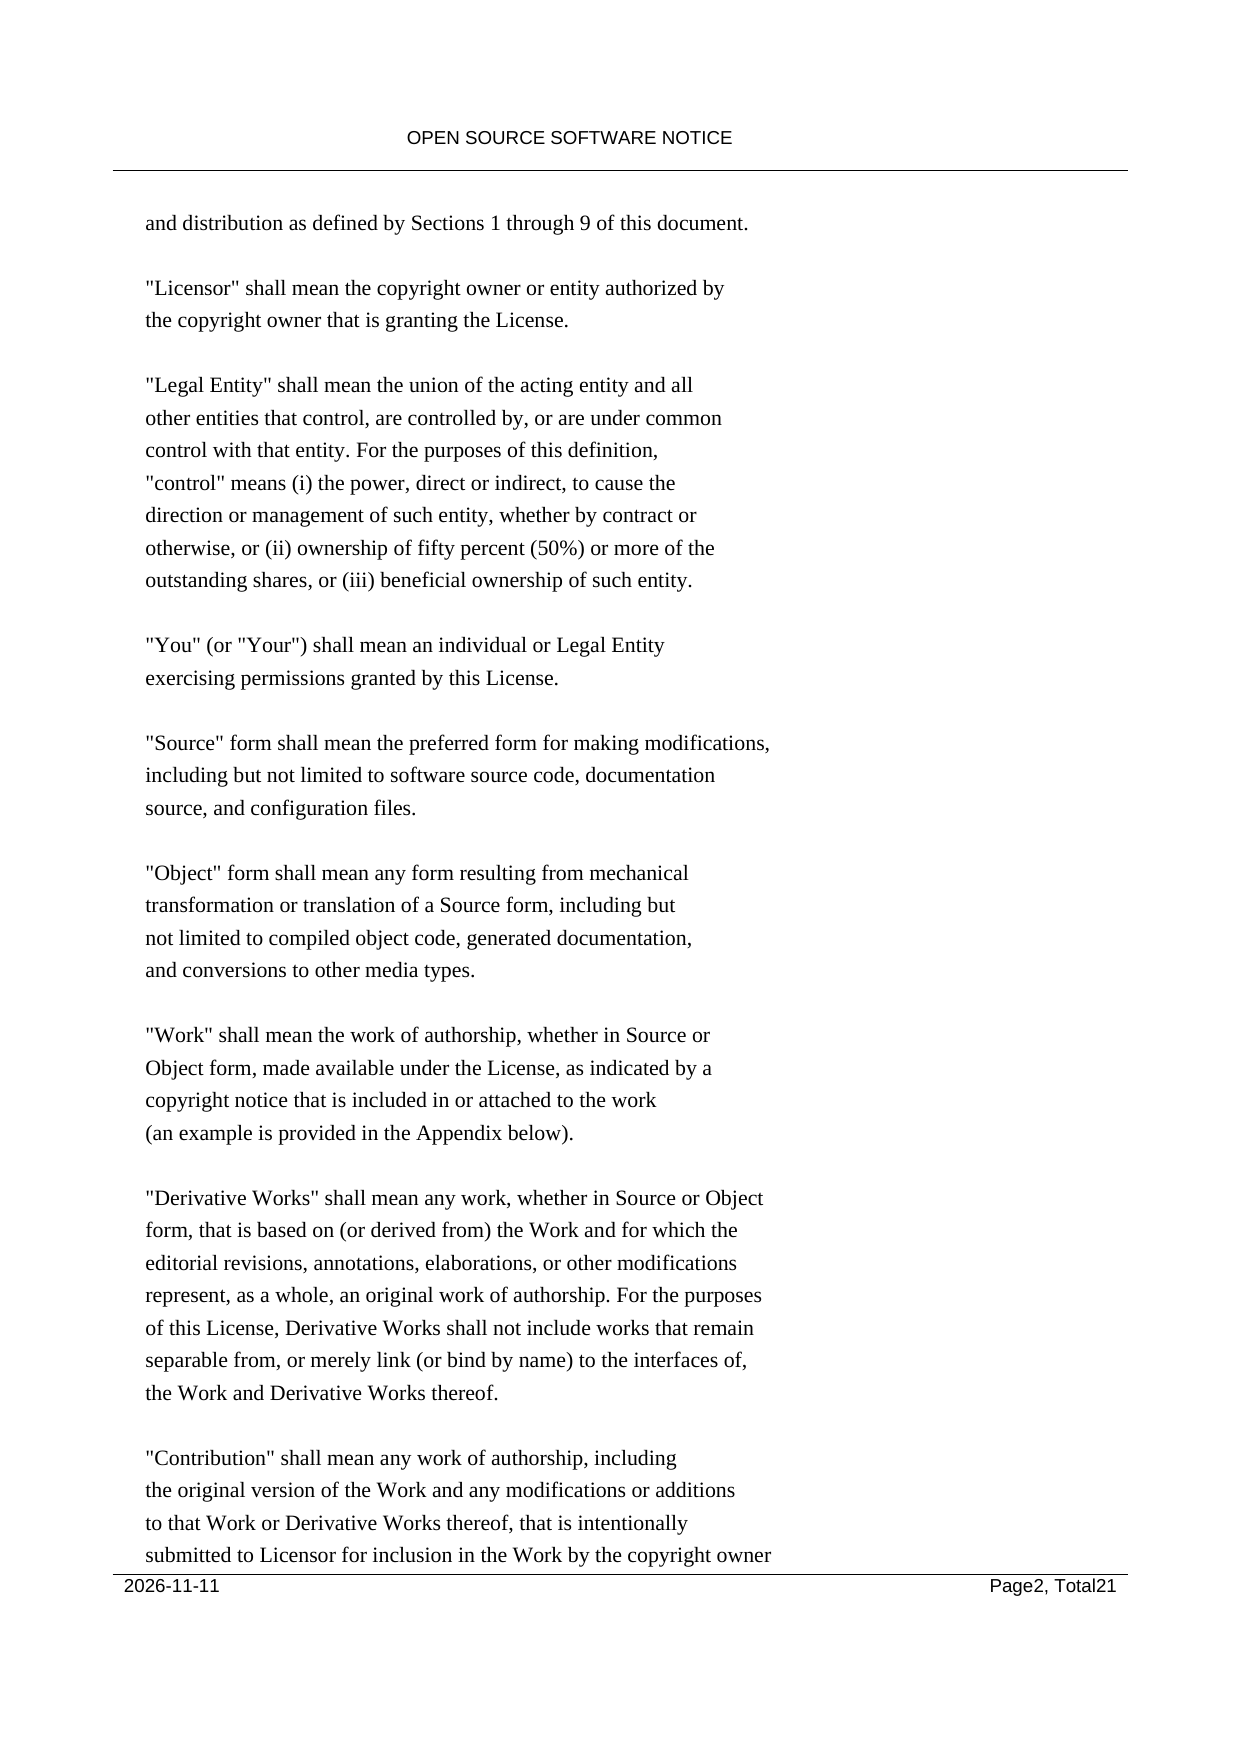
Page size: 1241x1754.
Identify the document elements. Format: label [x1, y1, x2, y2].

text [112, 206, 1128, 1571]
